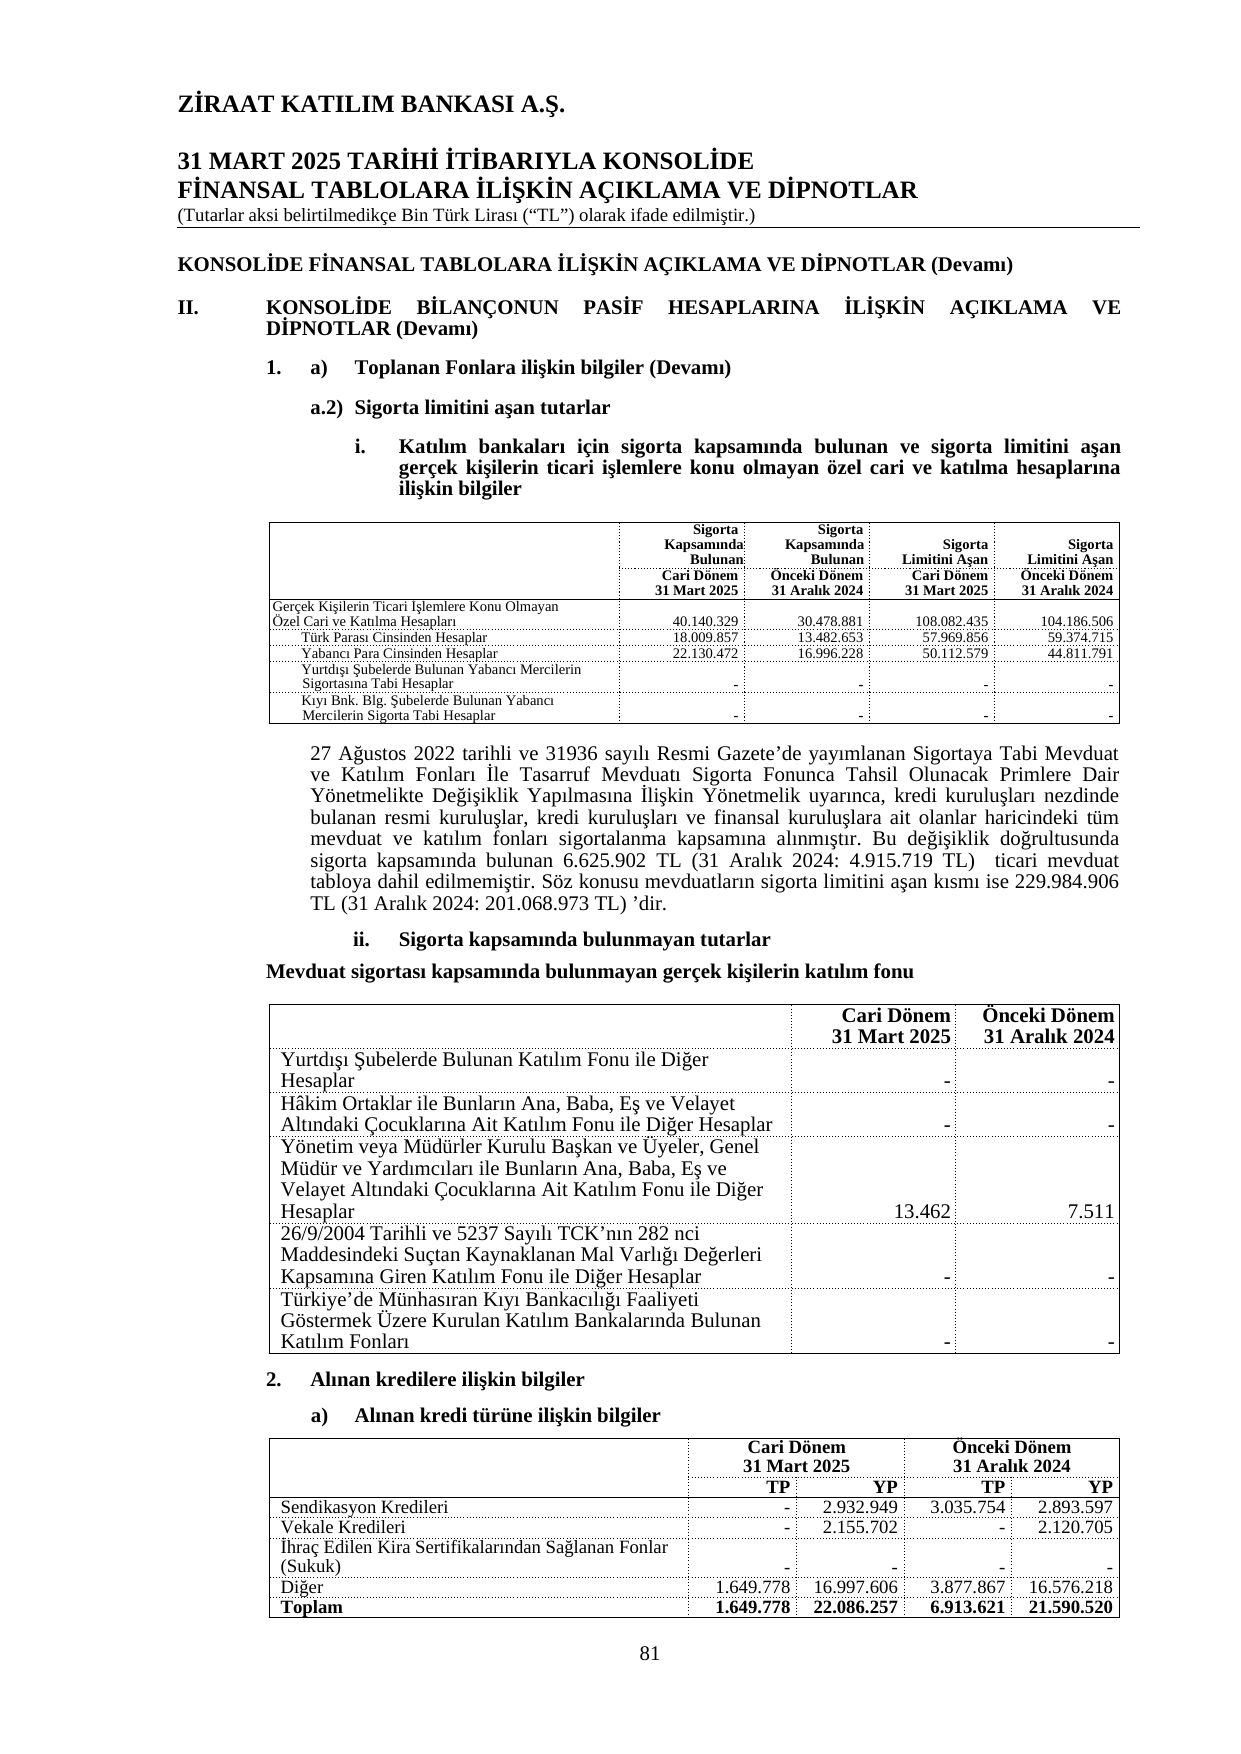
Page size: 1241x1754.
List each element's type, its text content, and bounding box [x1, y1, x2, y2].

list Sigorta kapsamında bulunmayan tutarlar [353, 930, 1122, 951]
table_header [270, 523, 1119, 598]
text KONSOLİDE FİNANSAL TABLOLARA İLİŞKİN AÇIKLAMA VE DİPNOTLAR (Devamı) [177, 255, 1141, 276]
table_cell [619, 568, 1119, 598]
text 27 Ağustos 2022 tarihli ve 31936 sayılı Resmi Gazete’de yayımlanan Sigortaya Tabi Mevduat ve Katılım Fonları İle Tasarruf Mevduatı Sigorta Fonunca Tahsil Olunacak Primlere Dair Yönetmelikte Değişiklik Yapılmasına İlişkin Yönetmelik uyarınca, kredi kuruluşları nezdinde bulanan resmi kuruluşlar, kredi kuruluşları ve finansal kuruluşlara ait olanlar haricindeki tüm mevduat ve katılım fonları sigortalanma kapsamına alınmıştır. Bu değişiklik doğrultusunda sigorta kapsamında bulunan 6.625.902 TL (31 Aralık 2024: 4.915.719 TL) ticari mevduat tabloya dahil edilmemiştir. Söz konusu mevduatların sigorta limitini aşan kısmı ise 229.984.906 TL (31 Aralık 2024: 201.068.973 TL) ’dir. [310, 743, 1120, 915]
list Alınan kredi türüne ilişkin bilgiler [311, 1405, 1122, 1427]
text i. Katılım bankaları için sigorta kapsamında bulunan ve sigorta limitini aşan gerçek kişilerin ticari işlemlere konu olmayan özel cari ve katılma hesaplarına ilişkin bilgiler [354, 436, 1122, 500]
text 2. Alınan kredilere ilişkin bilgiler [266, 1369, 1122, 1391]
text Mevduat sigortası kapsamında bulunmayan gerçek kişilerin katılım fonu [266, 962, 1122, 983]
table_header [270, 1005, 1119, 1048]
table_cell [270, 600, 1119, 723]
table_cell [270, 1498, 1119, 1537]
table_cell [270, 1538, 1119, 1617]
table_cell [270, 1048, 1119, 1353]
text 1. a) Toplanan Fonlara ilişkin bilgiler (Devamı) [266, 357, 1122, 378]
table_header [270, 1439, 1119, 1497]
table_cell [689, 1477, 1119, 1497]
text a.2) Sigorta limitini aşan tutarlar [310, 398, 1122, 419]
text II. KONSOLİDE BİLANÇONUN PASİF HESAPLARINA İLİŞKİN AÇIKLAMA VE DİPNOTLAR (Devamı) [177, 297, 1122, 340]
